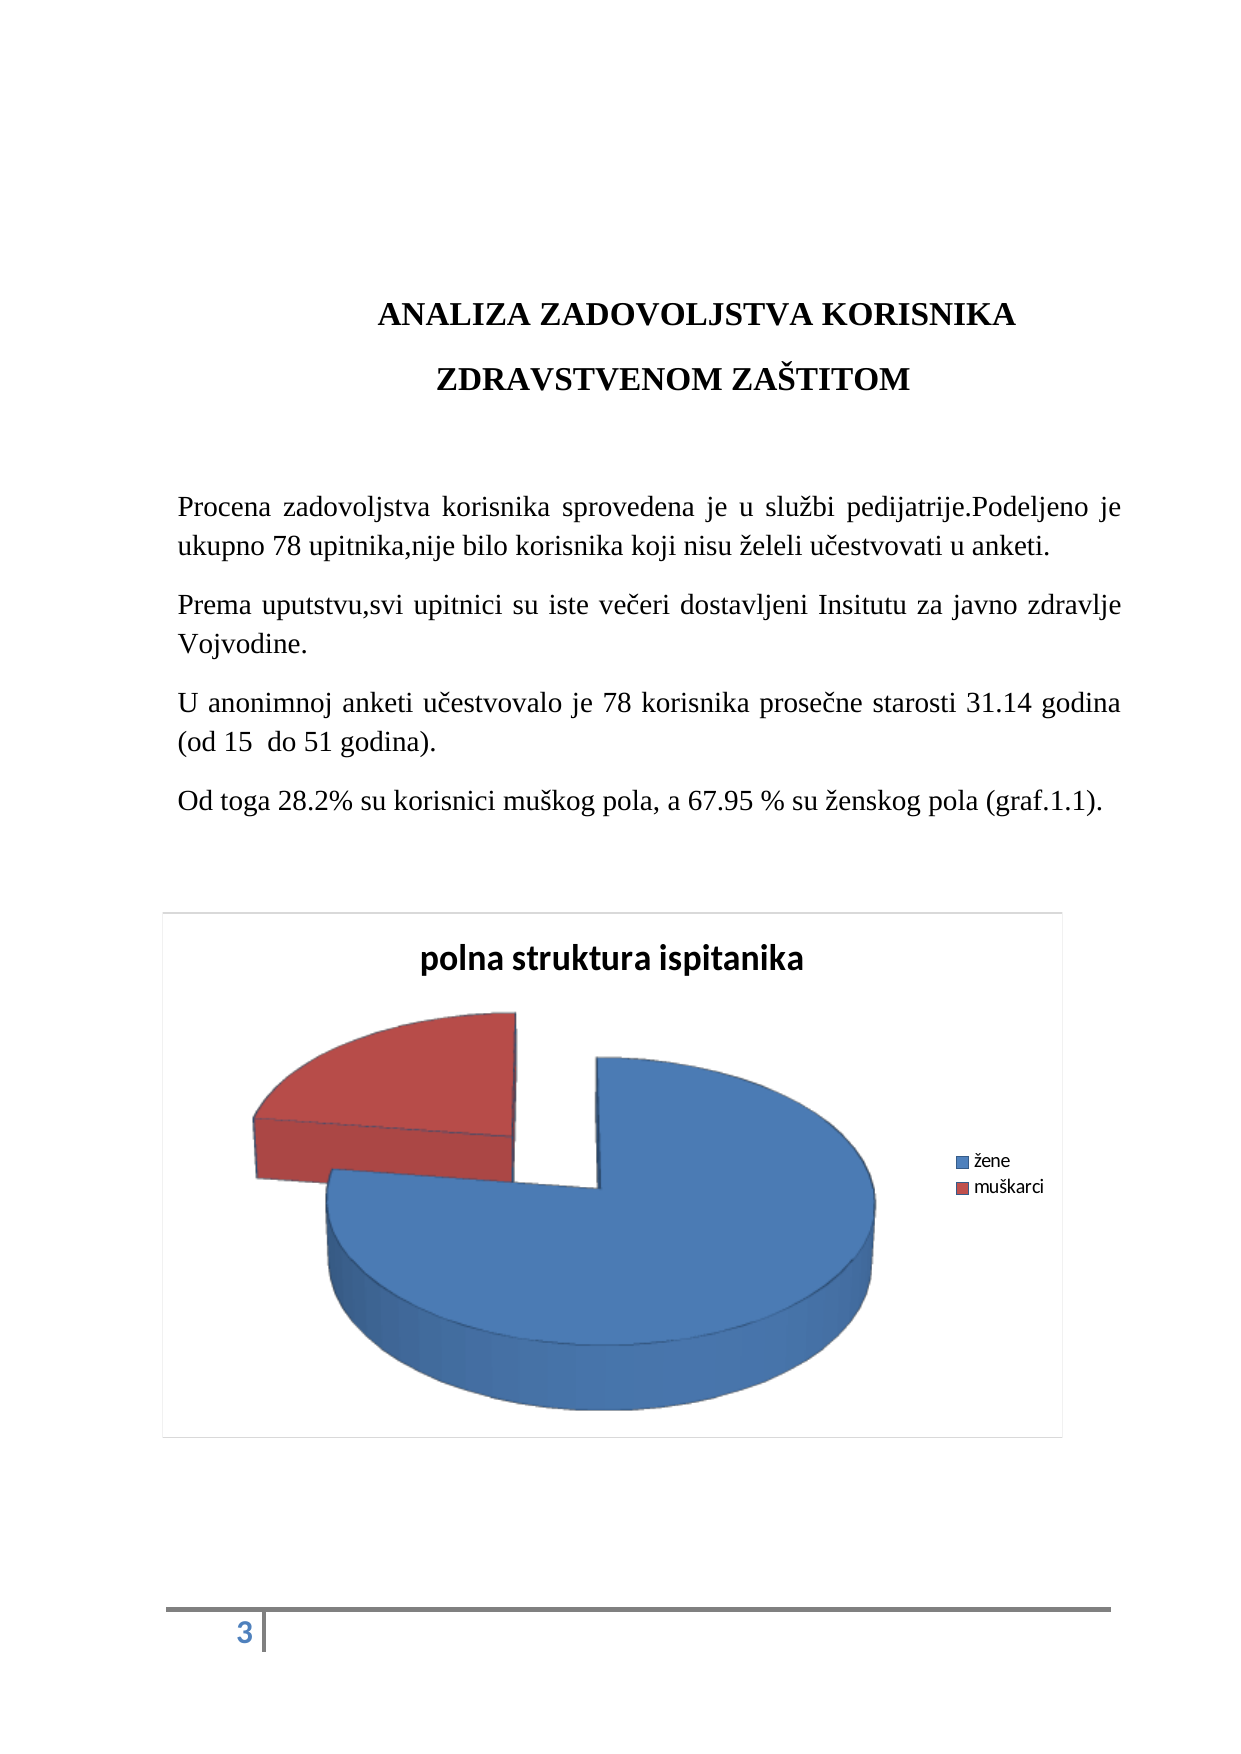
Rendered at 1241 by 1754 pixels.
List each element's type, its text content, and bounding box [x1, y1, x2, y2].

text Prema uputstvu,svi upitnici su iste večeri dostavljeni Insitutu za javno zdravlje Vojvodine. [177, 587, 1122, 659]
text Procena zadovoljstva korisnika sprovedena je u službi pedijatrije.Podeljeno je ukupno 78 upitnika,nije bilo korisnika koji nisu želeli učestvovati u anketi. [177, 489, 1122, 561]
text ZDRAVSTVENOM ZAŠTITOM [177, 359, 1122, 398]
text ANALIZA ZADOVOLJSTVA KORISNIKA [177, 295, 1122, 333]
text U anonimnoj anketi učestvovalo je 78 korisnika prosečne starosti 31.14 godina (od 15 do 51 godina). [177, 685, 1122, 757]
text Od toga 28.2% su korisnici muškog pola, a 67.95 % su ženskog pola (graf.1.1). [177, 783, 1122, 817]
